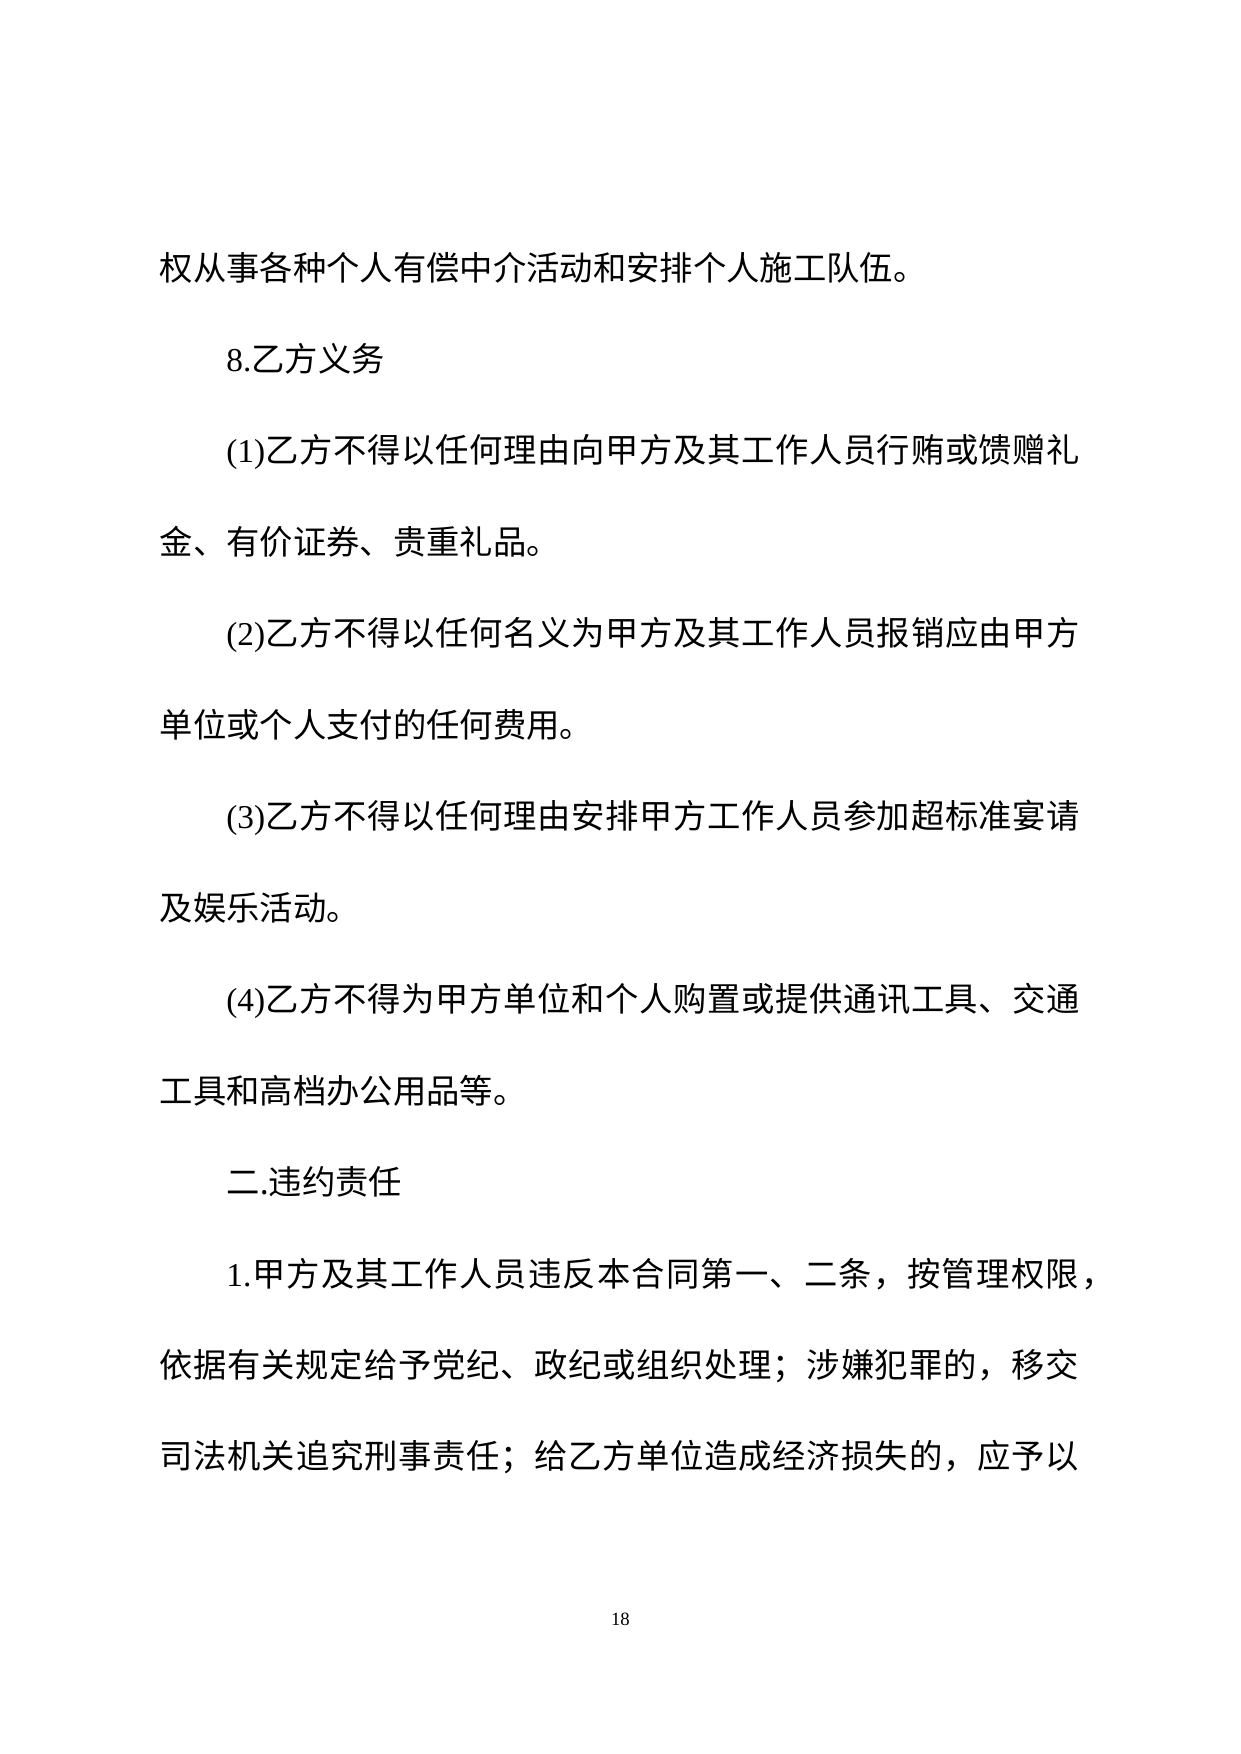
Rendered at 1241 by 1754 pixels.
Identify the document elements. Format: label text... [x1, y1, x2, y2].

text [159, 1226, 1081, 1500]
text (4)乙方不得为甲方单位和个人购置或提供通讯工具、交通工具和高档办公用品等。 [159, 951, 1081, 1134]
text 8.乙方义务 [159, 311, 1081, 403]
text 二.违约责任 [159, 1134, 1081, 1226]
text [159, 220, 1081, 311]
text (1)乙方不得以任何理由向甲方及其工作人员行贿或馈赠礼金、有价证券、贵重礼品。 [159, 403, 1081, 586]
text (3)乙方不得以任何理由安排甲方工作人员参加超标准宴请及娱乐活动。 [159, 768, 1081, 951]
text (2)乙方不得以任何名义为甲方及其工作人员报销应由甲方单位或个人支付的任何费用。 [159, 586, 1081, 768]
